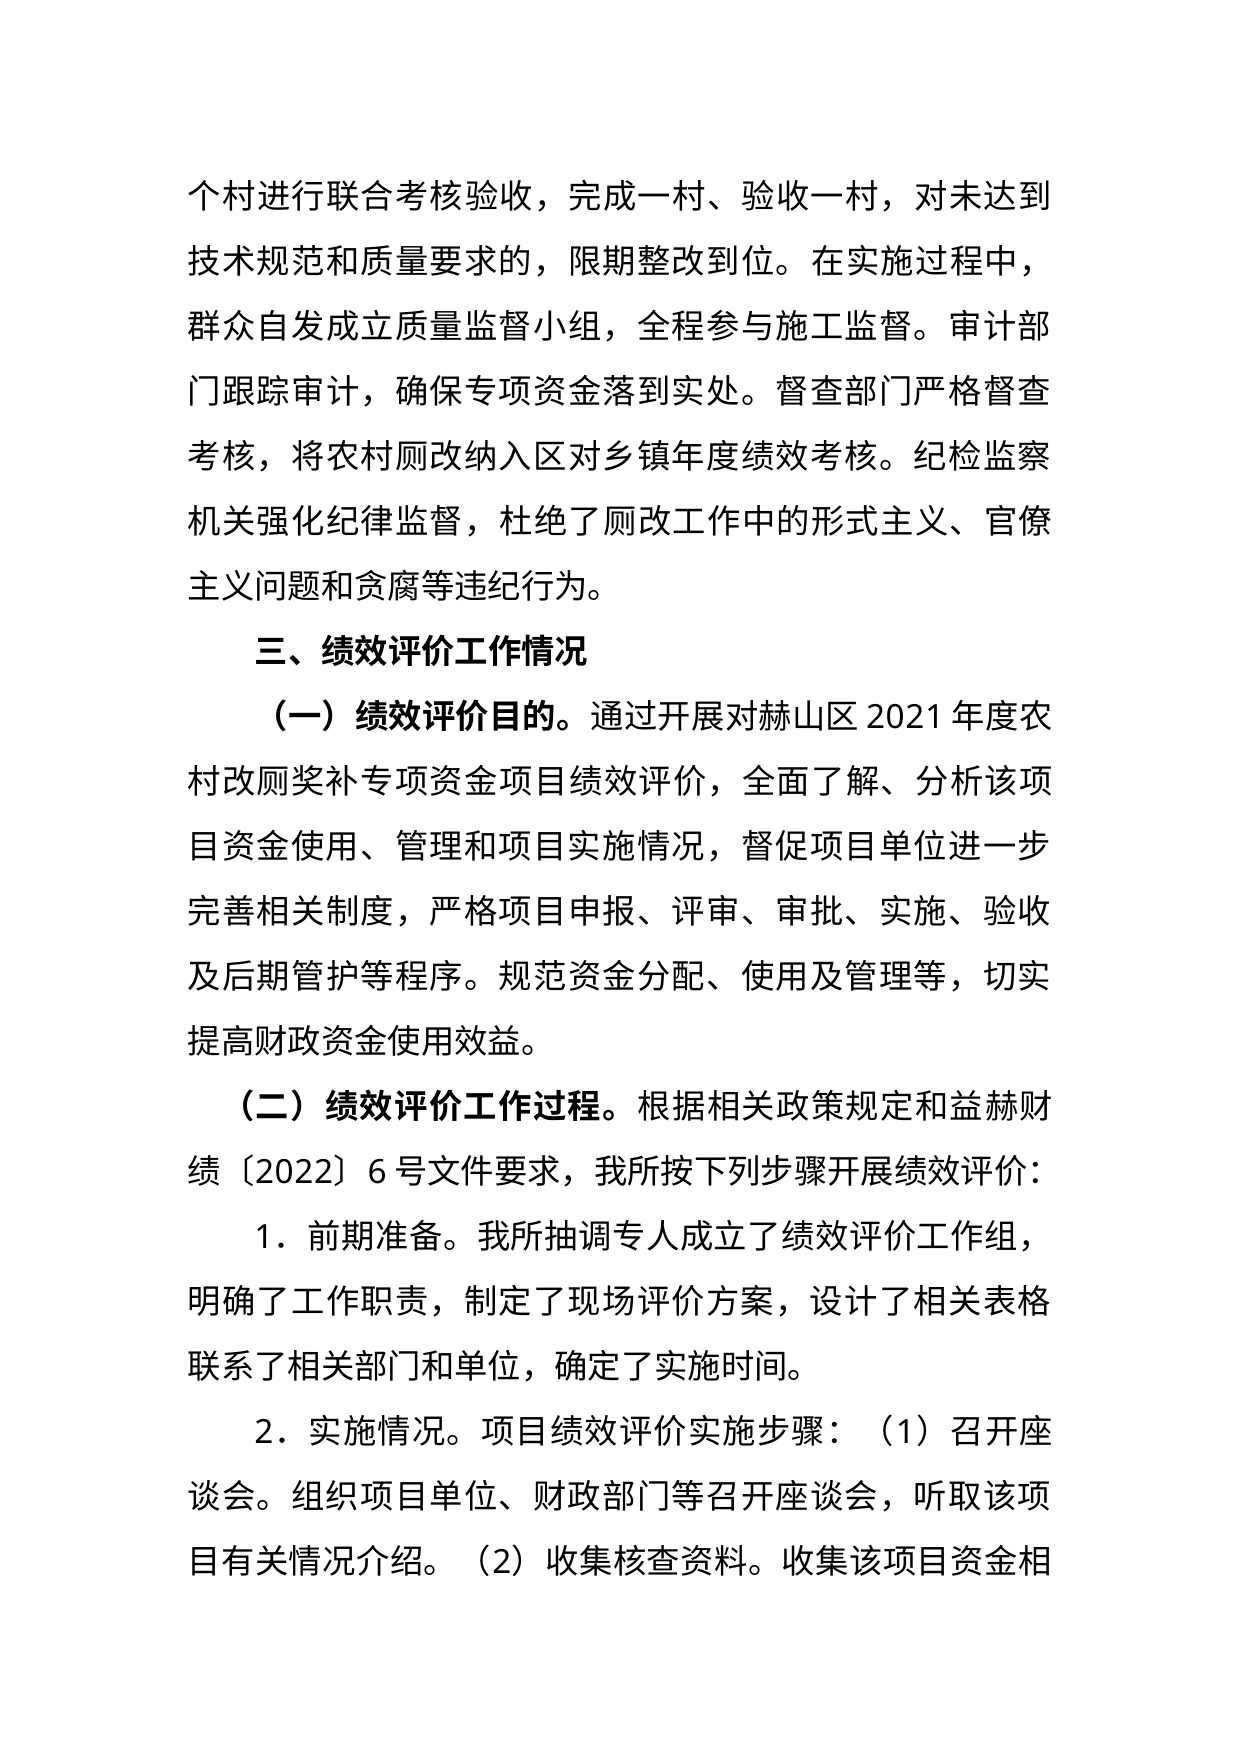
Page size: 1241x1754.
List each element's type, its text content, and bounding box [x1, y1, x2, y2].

text 1．前期准备。我所抽调专人成立了绩效评价工作组，明确了工作职责，制定了现场评价方案，设计了相关表格，联系了相关部门和单位，确定了实施时间。 [187, 1202, 1053, 1397]
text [187, 162, 1053, 617]
text 三、绩效评价工作情况 [187, 617, 1053, 682]
text （一）绩效评价目的。通过开展对赫山区2021年度农村改厕奖补专项资金项目绩效评价，全面了解、分析该项目资金使用、管理和项目实施情况，督促项目单位进一步完善相关制度，严格项目申报、评审、审批、实施、验收及后期管护等程序。规范资金分配、使用及管理等，切实提高财政资金使用效益。 [187, 682, 1053, 1072]
text （二）绩效评价工作过程。根据相关政策规定和益赫财绩〔2022〕6号文件要求，我所按下列步骤开展绩效评价： [187, 1072, 1053, 1202]
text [187, 1397, 1053, 1592]
